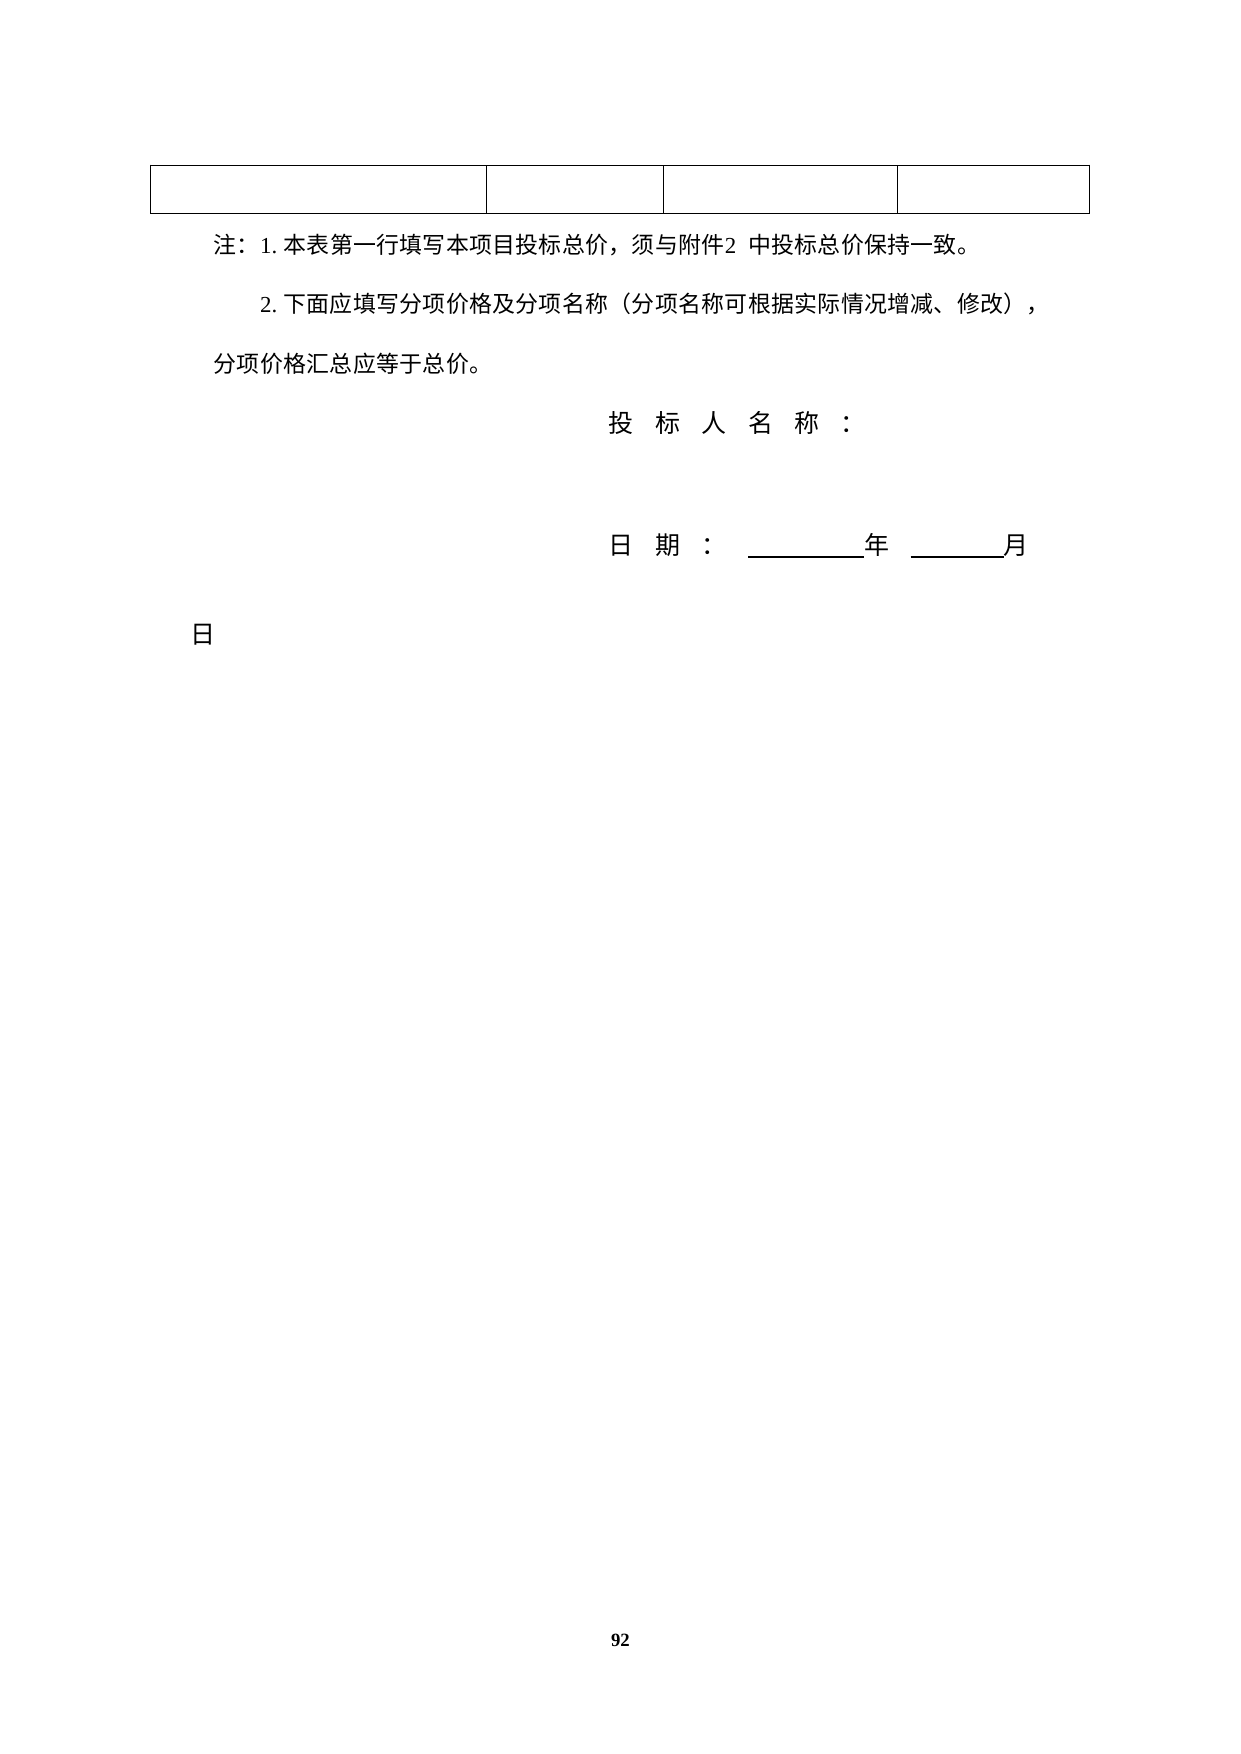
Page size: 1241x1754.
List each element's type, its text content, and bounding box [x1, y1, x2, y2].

text 2. 下面应填写分项价格及分项名称（分项名称可根据实际情况增减、修改），分项价格汇总应等于总价。 [209, 273, 1050, 392]
table_cell [664, 166, 897, 213]
text 投标人名称： [190, 392, 1050, 451]
table_cell [151, 166, 486, 213]
table_cell [898, 166, 1089, 213]
text 日期： 年 月 日 [190, 514, 1050, 662]
table_cell [487, 166, 663, 213]
text 注：1. 本表第一行填写本项目投标总价，须与附件2中投标总价保持一致。 [209, 214, 1050, 273]
